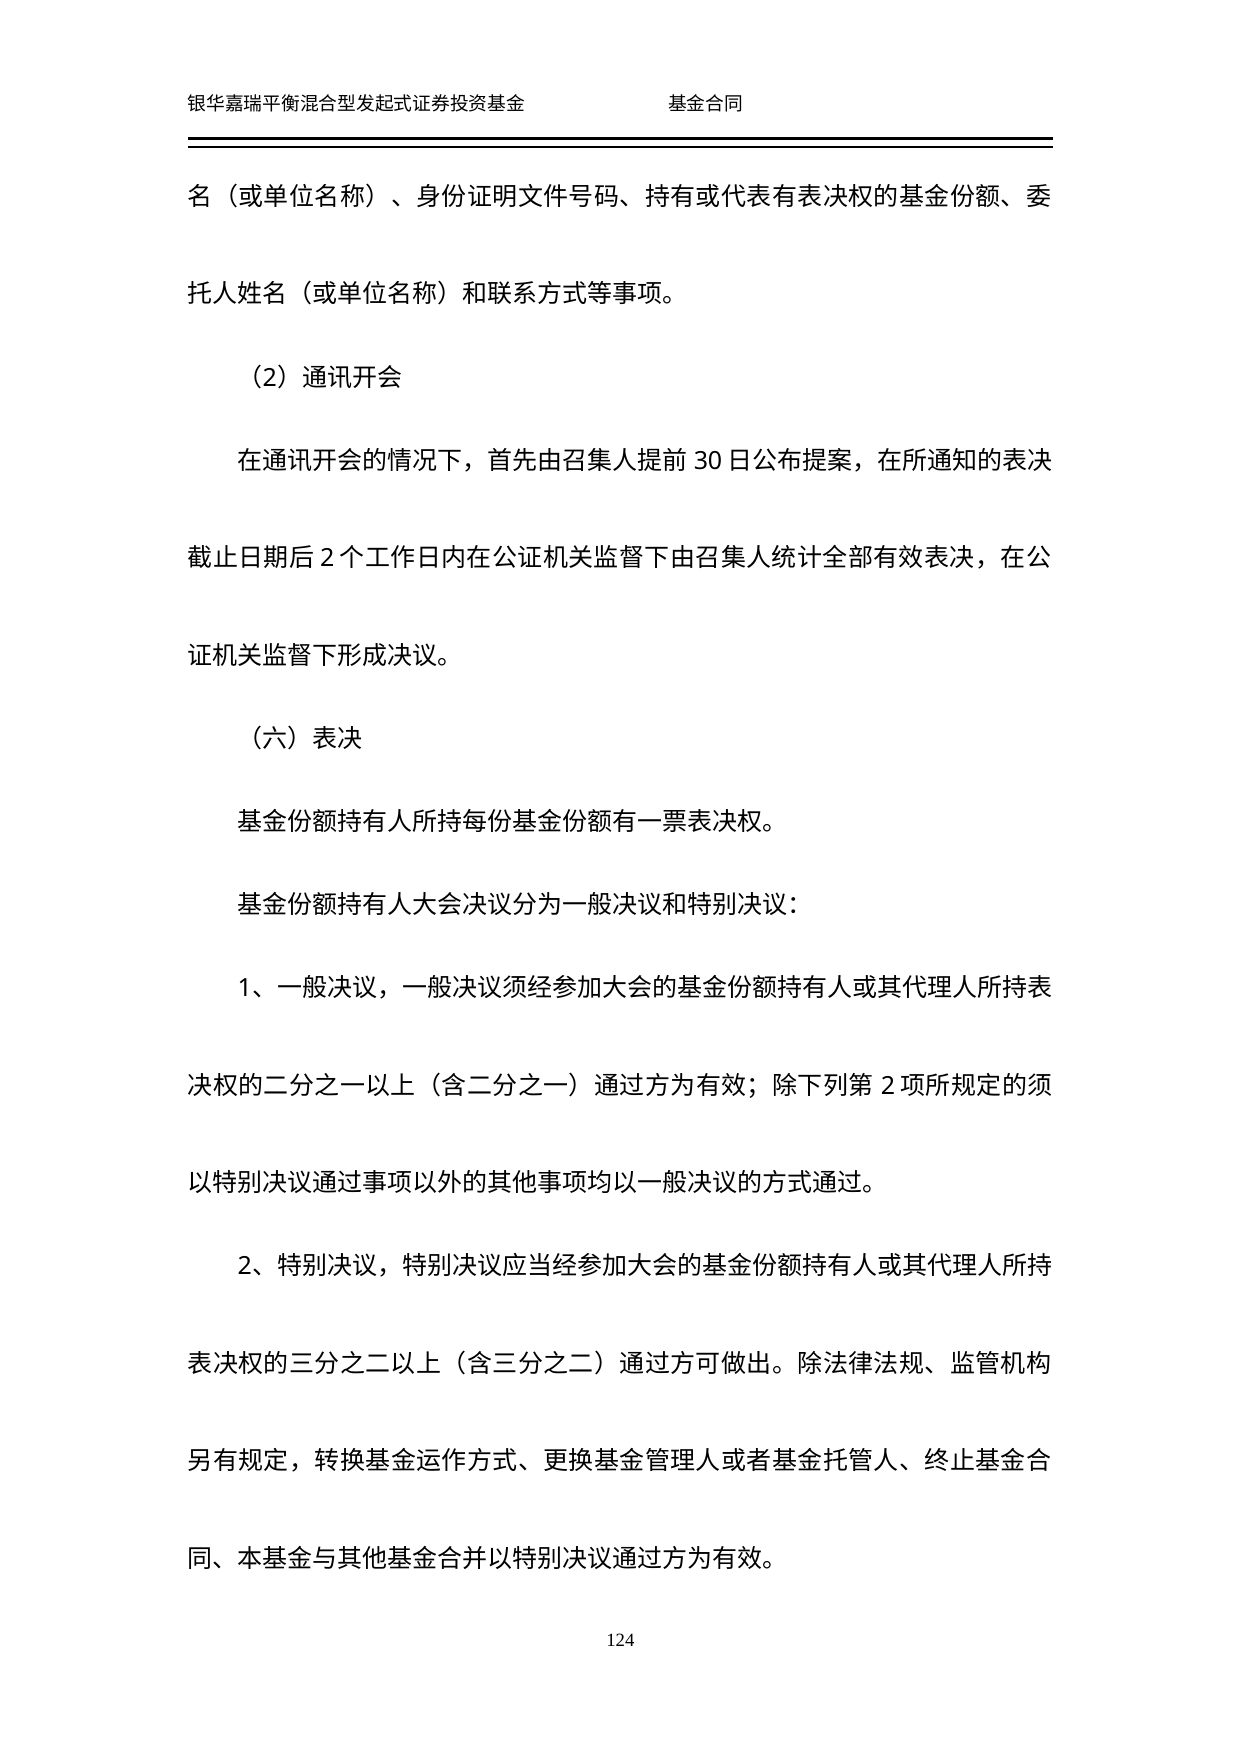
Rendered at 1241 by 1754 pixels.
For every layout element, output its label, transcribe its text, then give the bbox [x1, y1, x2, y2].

text 基金份额持有人大会决议分为一般决议和特别决议： [187, 870, 1053, 935]
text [187, 162, 1053, 324]
text （六）表决 [187, 704, 1053, 769]
text 基金份额持有人所持每份基金份额有一票表决权。 [187, 787, 1053, 852]
text 1、一般决议，一般决议须经参加大会的基金份额持有人或其代理人所持表决权的二分之一以上（含二分之一）通过方为有效；除下列第2项所规定的须以特别决议通过事项以外的其他事项均以一般决议的方式通过。 [187, 953, 1053, 1213]
text （2）通讯开会 [187, 343, 1053, 408]
text 2、特别决议，特别决议应当经参加大会的基金份额持有人或其代理人所持表决权的三分之二以上（含三分之二）通过方可做出。除法律法规、监管机构另有规定，转换基金运作方式、更换基金管理人或者基金托管人、终止基金合同、本基金与其他基金合并以特别决议通过方为有效。 [187, 1231, 1053, 1589]
text 在通讯开会的情况下，首先由召集人提前30日公布提案，在所通知的表决截止日期后2个工作日内在公证机关监督下由召集人统计全部有效表决，在公证机关监督下形成决议。 [187, 426, 1053, 686]
